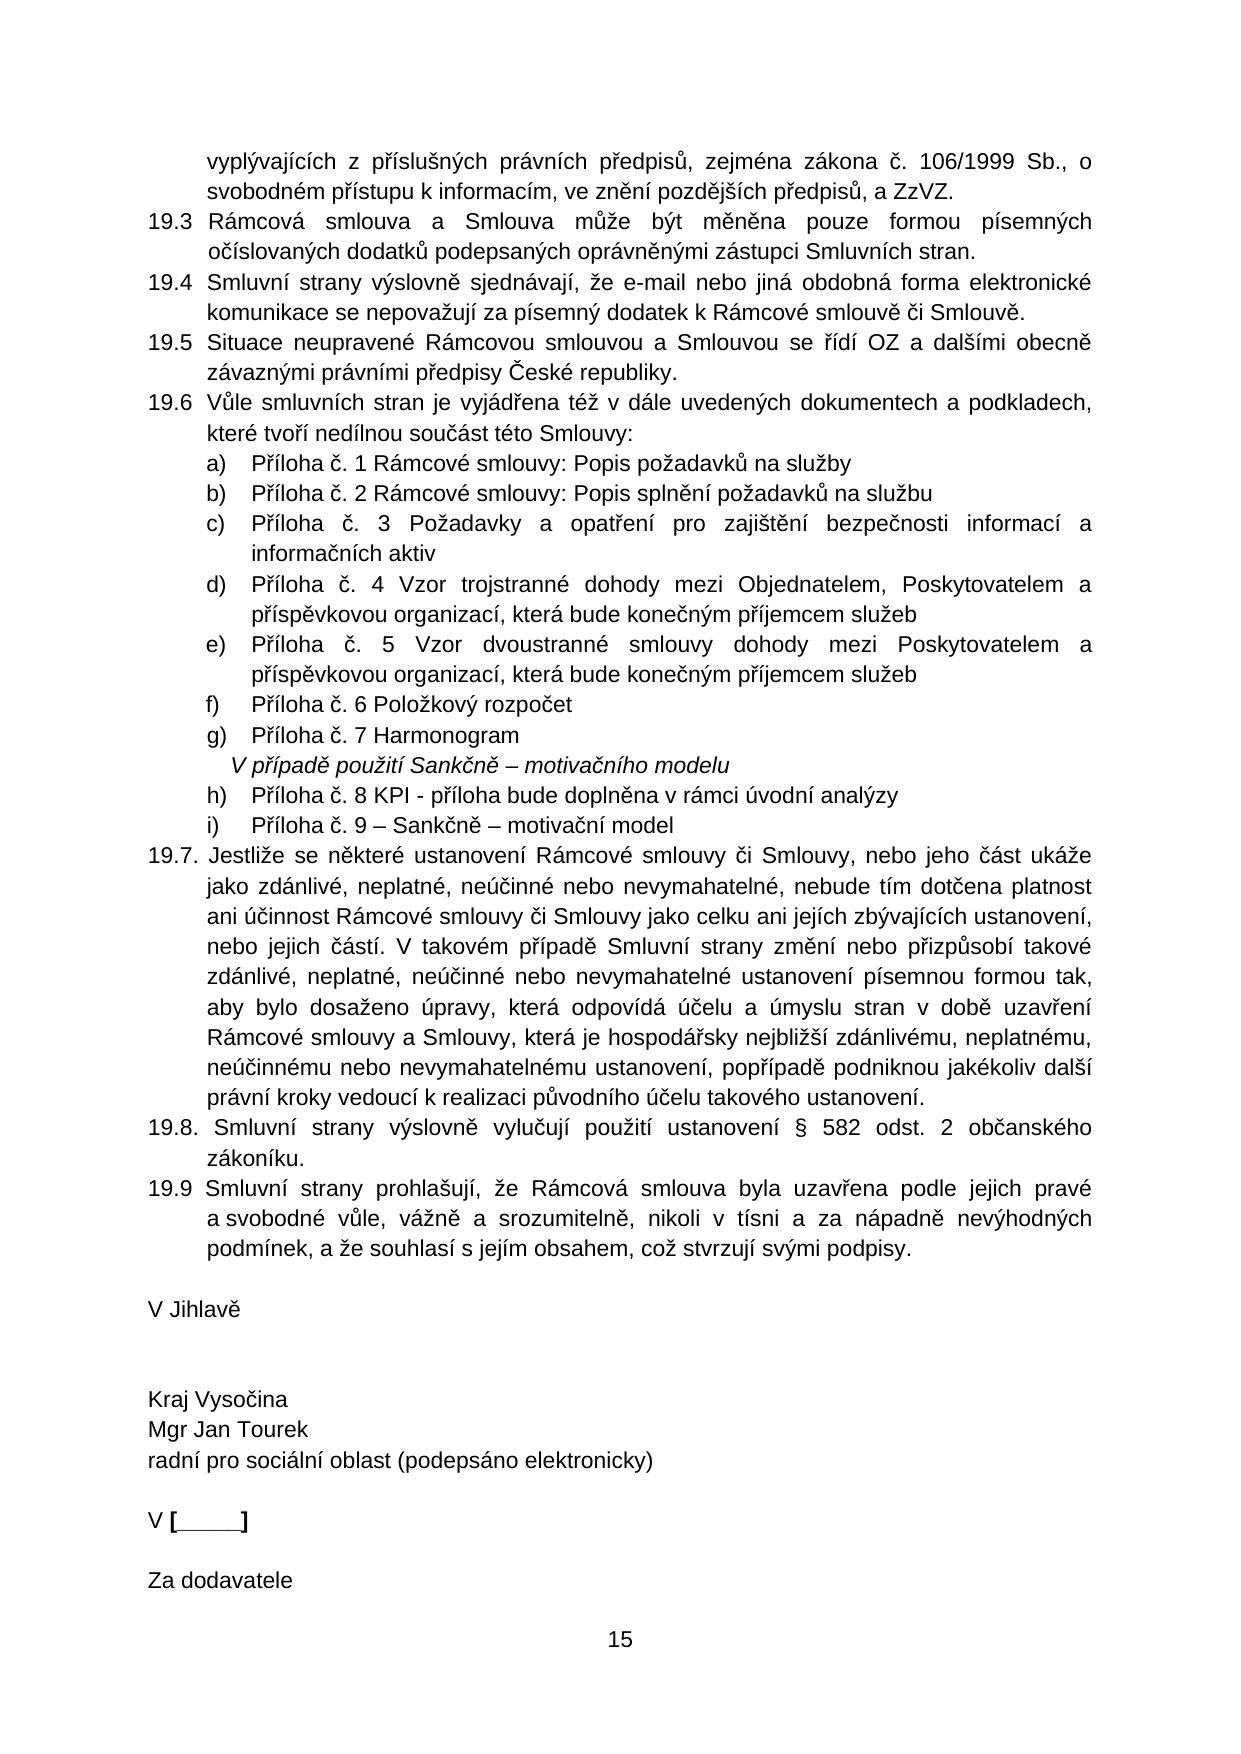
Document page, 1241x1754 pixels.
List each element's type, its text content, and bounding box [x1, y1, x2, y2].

text 19.5 Situace neupravené Rámcovou smlouvou a Smlouvou se řídí OZ a dalšími obecně závaznými právními předpisy České republiky. [148, 329, 1093, 385]
list Příloha č. 8 KPI - příloha bude doplněna v rámci úvodní analýzy [207, 782, 1093, 808]
list Příloha č. 7 Harmonogram [207, 722, 1093, 748]
text Za dodavatele [148, 1567, 1093, 1594]
text 19.3 Rámcová smlouva a Smlouva může být měněna pouze formou písemných očíslovaných dodatků podepsaných oprávněnými zástupci Smluvních stran. [148, 208, 1093, 264]
text Kraj Vysočina [148, 1386, 1093, 1412]
list Příloha č. 9 – Sankčně – motivační model [207, 812, 1093, 838]
list Příloha č. 1 Rámcové smlouvy: Popis požadavků na služby [206, 450, 1093, 476]
list Příloha č. 6 Položkový rozpočet [206, 691, 1093, 718]
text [148, 148, 1092, 204]
text V [_____] [148, 1507, 1093, 1533]
list Příloha č. 3 Požadavky a opatření pro zajištění bezpečnosti informací a informačních aktiv [206, 510, 1093, 567]
list Příloha č. 4 Vzor trojstranné dohody mezi Objednatelem, Poskytovatelem a příspěvkovou organizací, která bude konečným příjemcem služeb [206, 571, 1093, 627]
text 19.6 Vůle smluvních stran je vyjádřena též v dále uvedených dokumentech a podkladech, které tvoří nedílnou součást této Smlouvy: [148, 389, 1093, 446]
list Příloha č. 2 Rámcové smlouvy: Popis splnění požadavků na službu [206, 480, 1093, 506]
text 19.8. Smluvní strany výslovně vylučují použití ustanovení § 582 odst. 2 občanského zákoníku. [148, 1114, 1093, 1171]
text 19.7. Jestliže se některé ustanovení Rámcové smlouvy či Smlouvy, nebo jeho část ukáže jako zdánlivé, neplatné, neúčinné nebo nevymahatelné, nebude tím dotčena platnost ani účinnost Rámcové smlouvy či Smlouvy jako celku ani jejích zbývajících ustanovení, nebo jejich částí. V takovém případě Smluvní strany změní nebo přizpůsobí takové zdánlivé, neplatné, neúčinné nebo nevymahatelné ustanovení písemnou formou tak, aby bylo dosaženo úpravy, která odpovídá účelu a úmyslu stran v době uzavření Rámcové smlouvy a Smlouvy, která je hospodářsky nejbližší zdánlivému, neplatnému, neúčinnému nebo nevymahatelnému ustanovení, popřípadě podniknou jakékoliv další právní kroky vedoucí k realizaci původního účelu takového ustanovení. [148, 842, 1093, 1110]
text V případě použití Sankčně – motivačního modelu [230, 752, 1093, 778]
list Příloha č. 5 Vzor dvoustranné smlouvy dohody mezi Poskytovatelem a příspěvkovou organizací, která bude konečným příjemcem služeb [206, 631, 1093, 687]
text radní pro sociální oblast (podepsáno elektronicky) [148, 1447, 1093, 1473]
text V Jihlavě [148, 1296, 1093, 1322]
text 19.4 Smluvní strany výslovně sjednávají, že e-mail nebo jiná obdobná forma elektronické komunikace se nepovažují za písemný dodatek k Rámcové smlouvě či Smlouvě. [148, 268, 1093, 325]
text Mgr Jan Tourek [148, 1416, 1093, 1443]
text 19.9 Smluvní strany prohlašují, že Rámcová smlouva byla uzavřena podle jejich pravé a svobodné vůle, vážně a srozumitelně, nikoli v tísni a za nápadně nevýhodných podmínek, a že souhlasí s jejím obsahem, což stvrzují svými podpisy. [148, 1175, 1093, 1261]
